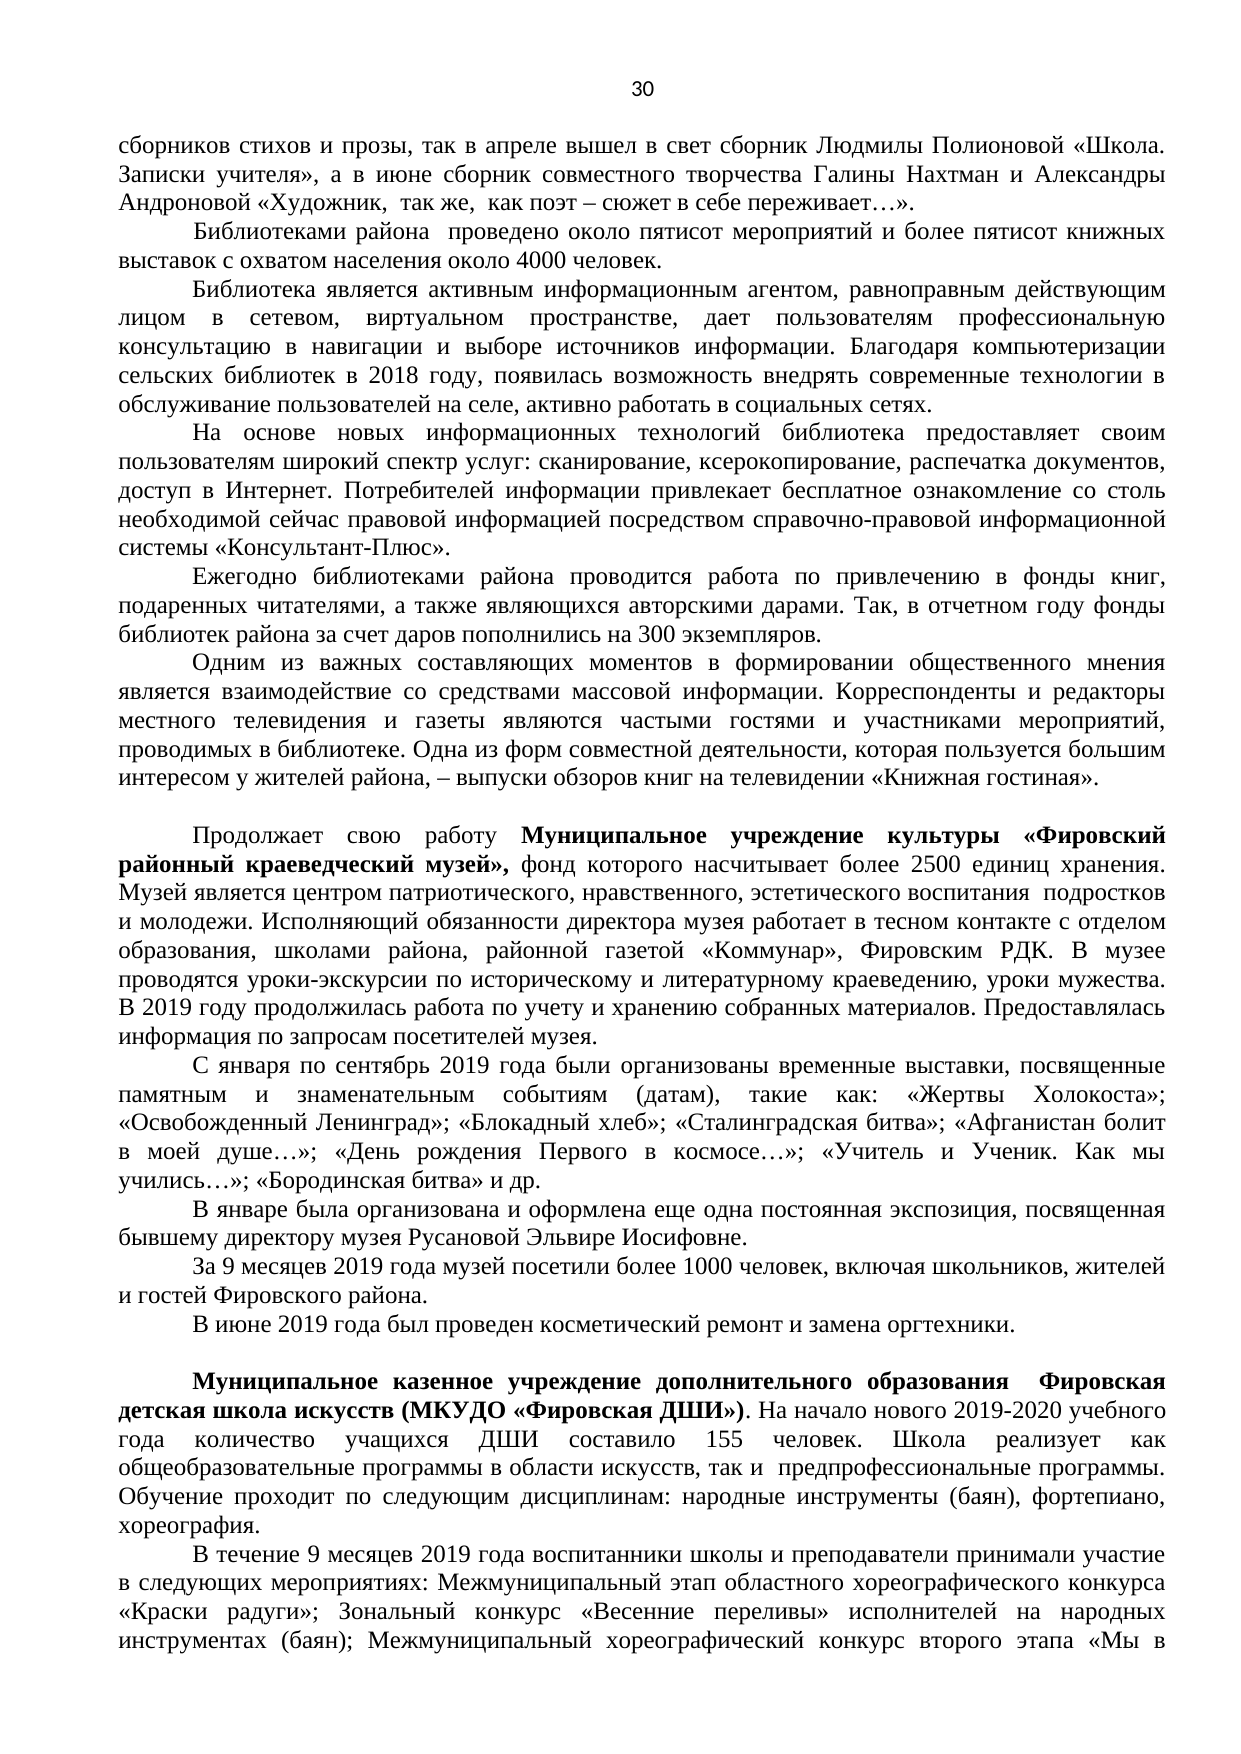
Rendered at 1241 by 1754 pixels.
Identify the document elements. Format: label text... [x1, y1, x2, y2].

text С января по сентябрь 2019 года были организованы временные выставки, посвященные памятным и знаменательным событиям (датам), такие как: «Жертвы Холокоста»; «Освобожденный Ленинград»; «Блокадный хлеб»; «Сталинградская битва»; «Афганистан болит в моей душе…»; «День рождения Первого в космосе…»; «Учитель и Ученик. Как мы учились…»; «Бородинская битва» и др. [118, 1050, 1167, 1194]
text Библиотеками района проведено около пятисот мероприятий и более пятисот книжных выставок с охватом населения около 4000 человек. [118, 216, 1167, 274]
text За 9 месяцев 2019 года музей посетили более 1000 человек, включая школьников, жителей и гостей Фировского района. [118, 1251, 1167, 1309]
text Продолжает свою работу Муниципальное учреждение культуры «Фировский районный краеведческий музей», фонд которого насчитывает более 2500 единиц хранения. Музей является центром патриотического, нравственного, эстетического воспитания подростков и молодежи. Исполняющий обязанности директора музея работает в тесном контакте с отделом образования, школами района, районной газетой «Коммунар», Фировским РДК. В музее проводятся уроки-экскурсии по историческому и литературному краеведению, уроки мужества. В 2019 году продолжилась работа по учету и хранению собранных материалов. Предоставлялась информация по запросам посетителей музея. [118, 820, 1167, 1050]
text Одним из важных составляющих моментов в формировании общественного мнения является взаимодействие со средствами массовой информации. Корреспонденты и редакторы местного телевидения и газеты являются частыми гостями и участниками мероприятий, проводимых в библиотеке. Одна из форм совместной деятельности, которая пользуется большим интересом у жителей района, – выпуски обзоров книг на телевидении «Книжная гостиная». [118, 647, 1167, 791]
text Библиотека является активным информационным агентом, равноправным действующим лицом в сетевом, виртуальном пространстве, дает пользователям профессиональную консультацию в навигации и выборе источников информации. Благодаря компьютеризации сельских библиотек в 2018 году, появилась возможность внедрять современные технологии в обслуживание пользователей на селе, активно работать в социальных сетях. [118, 274, 1167, 417]
text Муниципальное казенное учреждение дополнительного образования Фировская детская школа искусств (МКУДО «Фировская ДШИ»). На начало нового 2019-2020 учебного года количество учащихся ДШИ составило 155 человек. Школа реализует как общеобразовательные программы в области искусств, так и предпрофессиональные программы. Обучение проходит по следующим дисциплинам: народные инструменты (баян), фортепиано, хореография. [118, 1366, 1167, 1539]
text Ежегодно библиотеками района проводится работа по привлечению в фонды книг, подаренных читателями, а также являющихся авторскими дарами. Так, в отчетном году фонды библиотек района за счет даров пополнились на 300 экземпляров. [118, 561, 1167, 647]
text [118, 1539, 1167, 1654]
text На основе новых информационных технологий библиотека предоставляет своим пользователям широкий спектр услуг: сканирование, ксерокопирование, распечатка документов, доступ в Интернет. Потребителей информации привлекает бесплатное ознакомление со столь необходимой сейчас правовой информацией посредством справочно-правовой информационной системы «Консультант-Плюс». [118, 417, 1167, 561]
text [118, 130, 1167, 216]
text В январе была организована и оформлена еще одна постоянная экспозиция, посвященная бывшему директору музея Русановой Эльвире Иосифовне. [118, 1194, 1167, 1251]
text В июне 2019 года был проведен косметический ремонт и замена оргтехники. [118, 1309, 1167, 1337]
